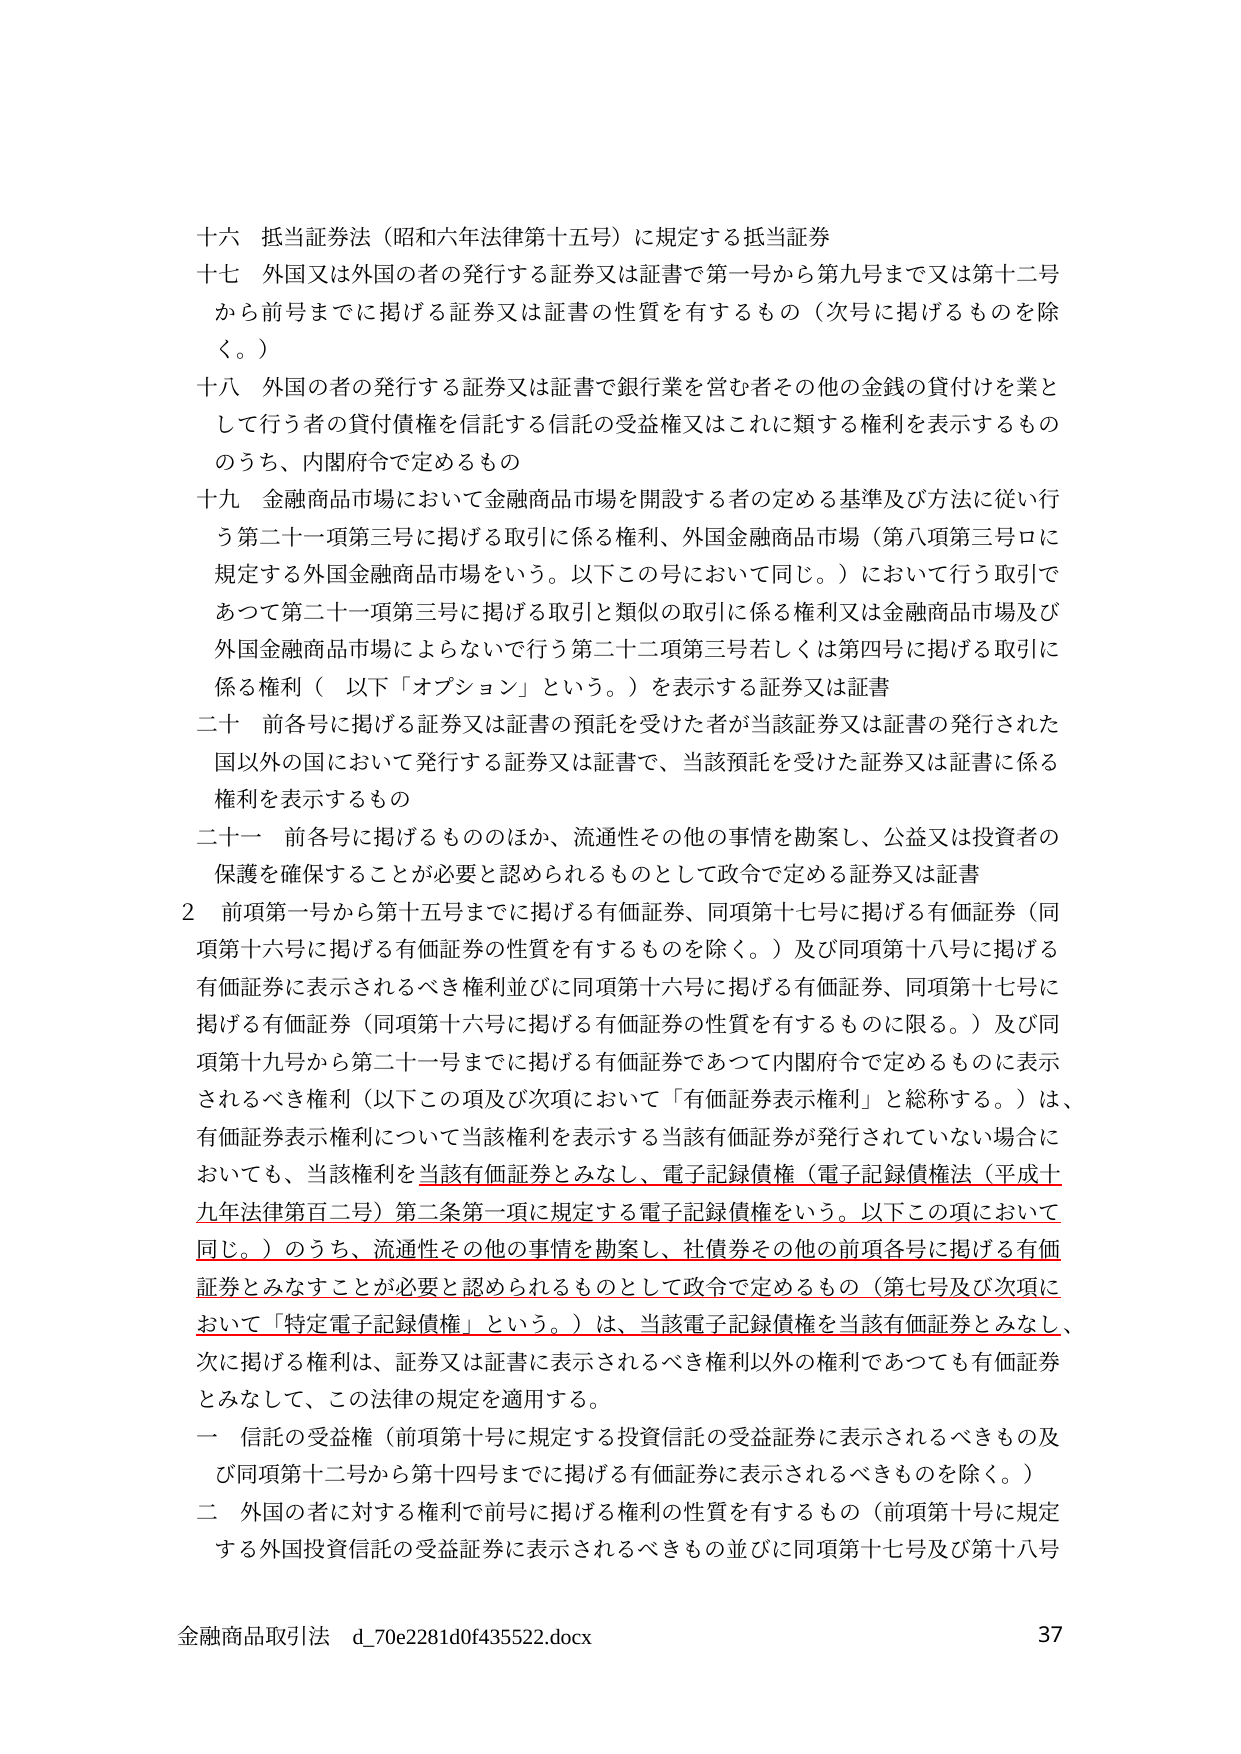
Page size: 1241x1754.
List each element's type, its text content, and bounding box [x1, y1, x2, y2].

text ２ 前項第一号から第十五号までに掲げる有価証券、同項第十七号に掲げる有価証券（同項第十六号に掲げる有価証券の性質を有するものを除く。）及び同項第十八号に掲げる有価証券に表示されるべき権利並びに同項第十六号に掲げる有価証券、同項第十七号に掲げる有価証券（同項第十六号に掲げる有価証券の性質を有するものに限る。）及び同項第十九号から第二十一号までに掲げる有価証券であつて内閣府令で定めるものに表示されるべき権利（以下この項及び次項において「有価証券表示権利」と総称する。）は、有価証券表示権利について当該権利を表示する当該有価証券が発行されていない場合においても、当該権利を当該有価証券とみなし、電子記録債権（電子記録債権法（平成十九年法律第百二号）第二条第一項に規定する電子記録債権をいう。以下この項において同じ。）のうち、流通性その他の事情を勘案し、社債券その他の前項各号に掲げる有価証券とみなすことが必要と認められるものとして政令で定めるもの（第七号及び次項において「特定電子記録債権」という。）は、当該電子記録債権を当該有価証券とみなし、次に掲げる権利は、証券又は証書に表示されるべき権利以外の権利であつても有価証券とみなして、この法律の規定を適用する。 [177, 892, 1063, 1417]
text 十八 外国の者の発行する証券又は証書で銀行業を営む者その他の金銭の貸付けを業として行う者の貸付債権を信託する信託の受益権又はこれに類する権利を表示するもののうち、内閣府令で定めるもの [196, 367, 1063, 479]
text 十六 抵当証券法（昭和六年法律第十五号）に規定する抵当証券 [196, 217, 1063, 254]
text 十七 外国又は外国の者の発行する証券又は証書で第一号から第九号まで又は第十二号から前号までに掲げる証券又は証書の性質を有するもの（次号に掲げるものを除く。） [196, 254, 1063, 367]
text 一 信託の受益権（前項第十号に規定する投資信託の受益証券に表示されるべきもの及び同項第十二号から第十四号までに掲げる有価証券に表示されるべきものを除く。） [196, 1417, 1063, 1492]
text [196, 1492, 1063, 1567]
text 二十一 前各号に掲げるもののほか、流通性その他の事情を勘案し、公益又は投資者の保護を確保することが必要と認められるものとして政令で定める証券又は証書 [196, 817, 1063, 892]
text 十九 金融商品市場において金融商品市場を開設する者の定める基準及び方法に従い行う第二十一項第三号に掲げる取引に係る権利、外国金融商品市場（第八項第三号ロに規定する外国金融商品市場をいう。以下この号において同じ。）において行う取引であつて第二十一項第三号に掲げる取引と類似の取引に係る権利又は金融商品市場及び外国金融商品市場によらないで行う第二十二項第三号若しくは第四号に掲げる取引に係る権利（ 以下「オプション」という。）を表示する証券又は証書 [196, 479, 1063, 704]
text 二十 前各号に掲げる証券又は証書の預託を受けた者が当該証券又は証書の発行された国以外の国において発行する証券又は証書で、当該預託を受けた証券又は証書に係る権利を表示するもの [196, 704, 1063, 817]
